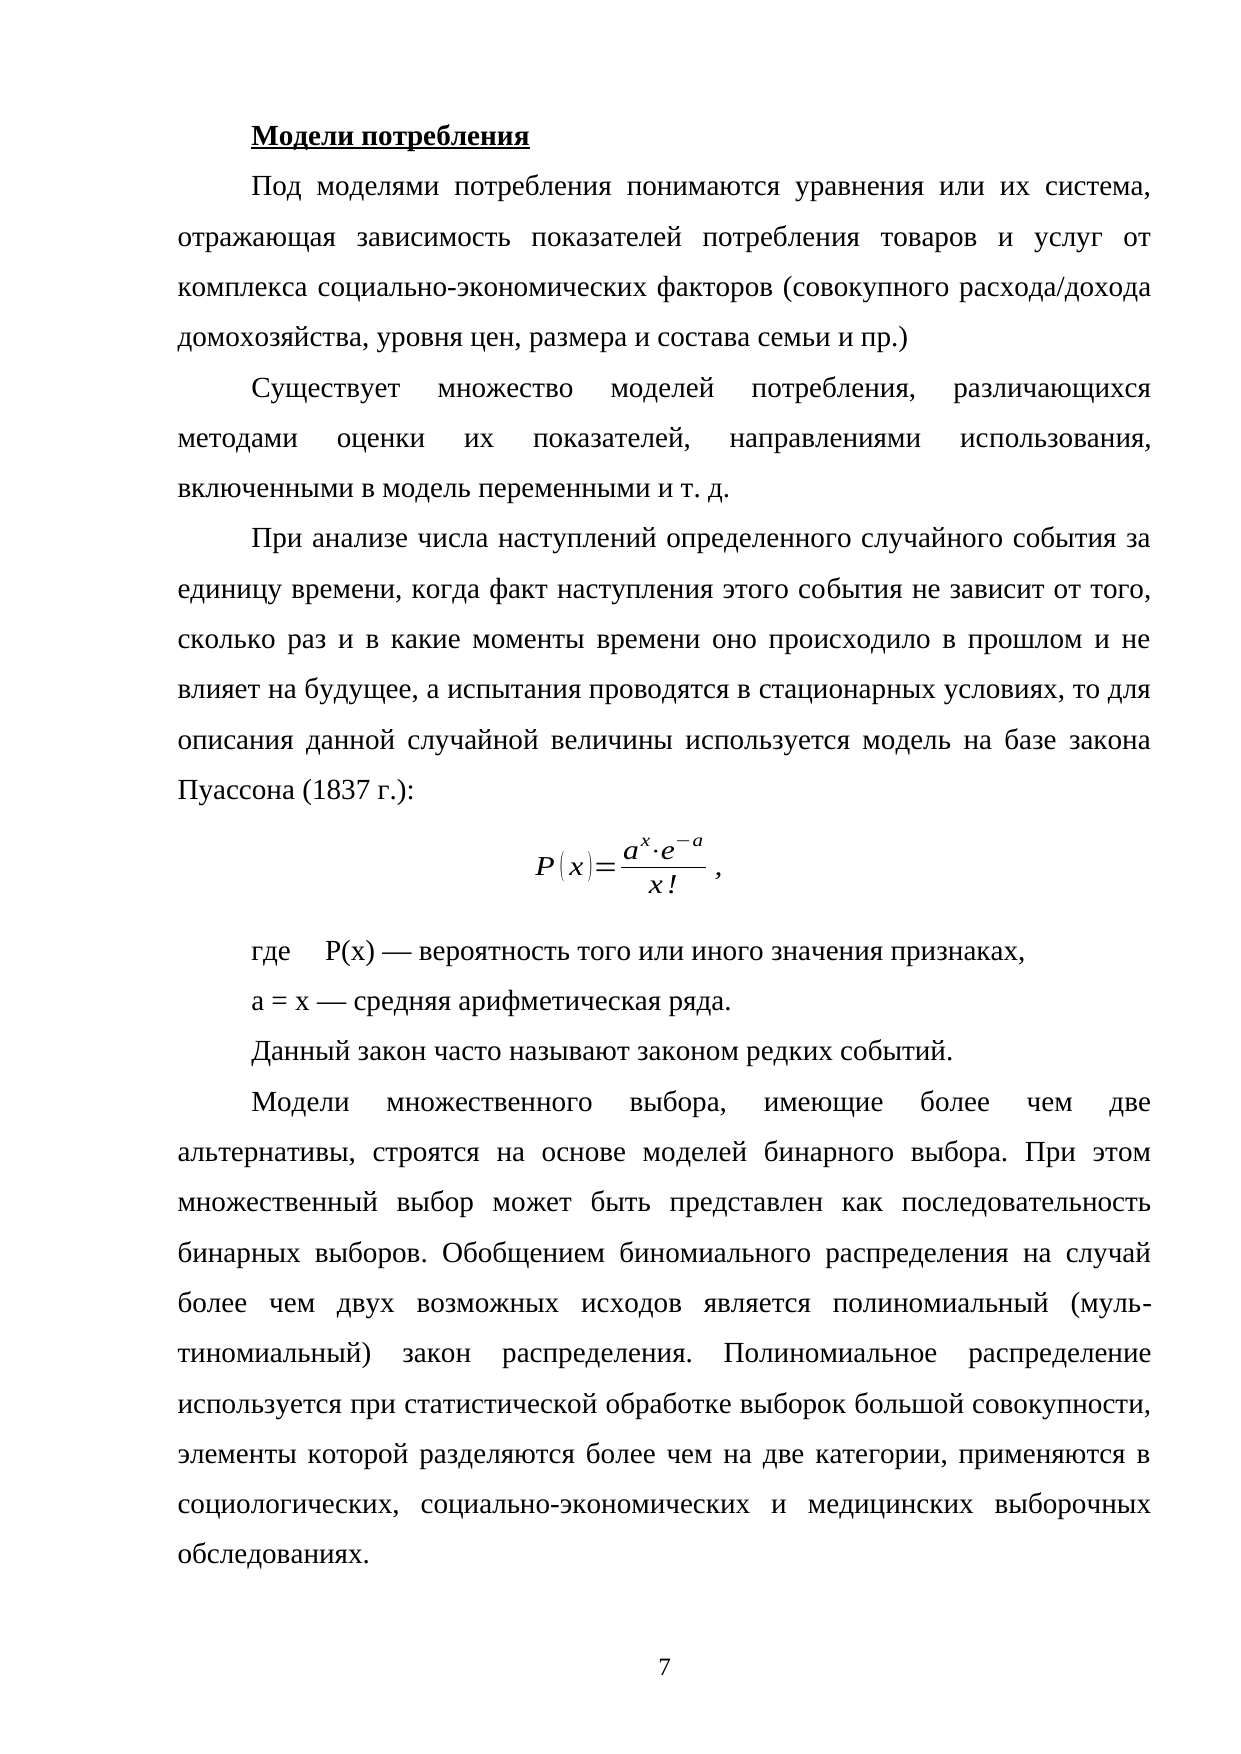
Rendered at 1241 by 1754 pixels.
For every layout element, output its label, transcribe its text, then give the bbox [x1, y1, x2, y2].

text При анализе числа наступлений определенного случайного события за единицу времени, когда факт наступления этого события не зависит от того, сколько раз и в какие моменты времени оно происходило в прошлом и не влияет на будущее, а испытания проводятся в стационарных условиях, то для описания данной случайной величины используется модель на базе закона Пуассона (.): [177, 521, 1152, 806]
text Под моделями потребления понимаются уравнения или их система, отражающая зависимость показателей потребления товаров и услуг от комплекса социально-экономических факторов (совокупного расхода/дохода домохозяйства, уровня цен, размера и состава семьи и пр.) [177, 168, 1152, 353]
text где Р(х) — вероятность того или иного значения признаках, [177, 822, 1152, 966]
text Модели множественного выбора, имеющие более чем две альтернативы, строятся на основе моделей бинарного выбора. При этом множественный выбор может быть представлен как последовательность бинарных выборов. Обобщением биномиального распределения на случай более чем двух возможных исходов является полиномиальный (мультиномиальный) закон распределения. Полиномиальное распределение используется при статистической обработке выборок большой совокупности, элементы которой разделяются более чем на две категории, применяются в социологических, социально-экономических и медицинских выборочных обследованиях. [177, 1084, 1152, 1570]
text Данный закон часто называют законом редких событий. [177, 1033, 1152, 1067]
text Существует множество моделей потребления, различающихся методами оценки их показателей, направлениями использования, включенными в модель переменными и т. д. [177, 370, 1152, 504]
subtitle Модели потребления [177, 118, 1152, 152]
text а = х — средняя арифметическая ряда. [177, 983, 1152, 1017]
